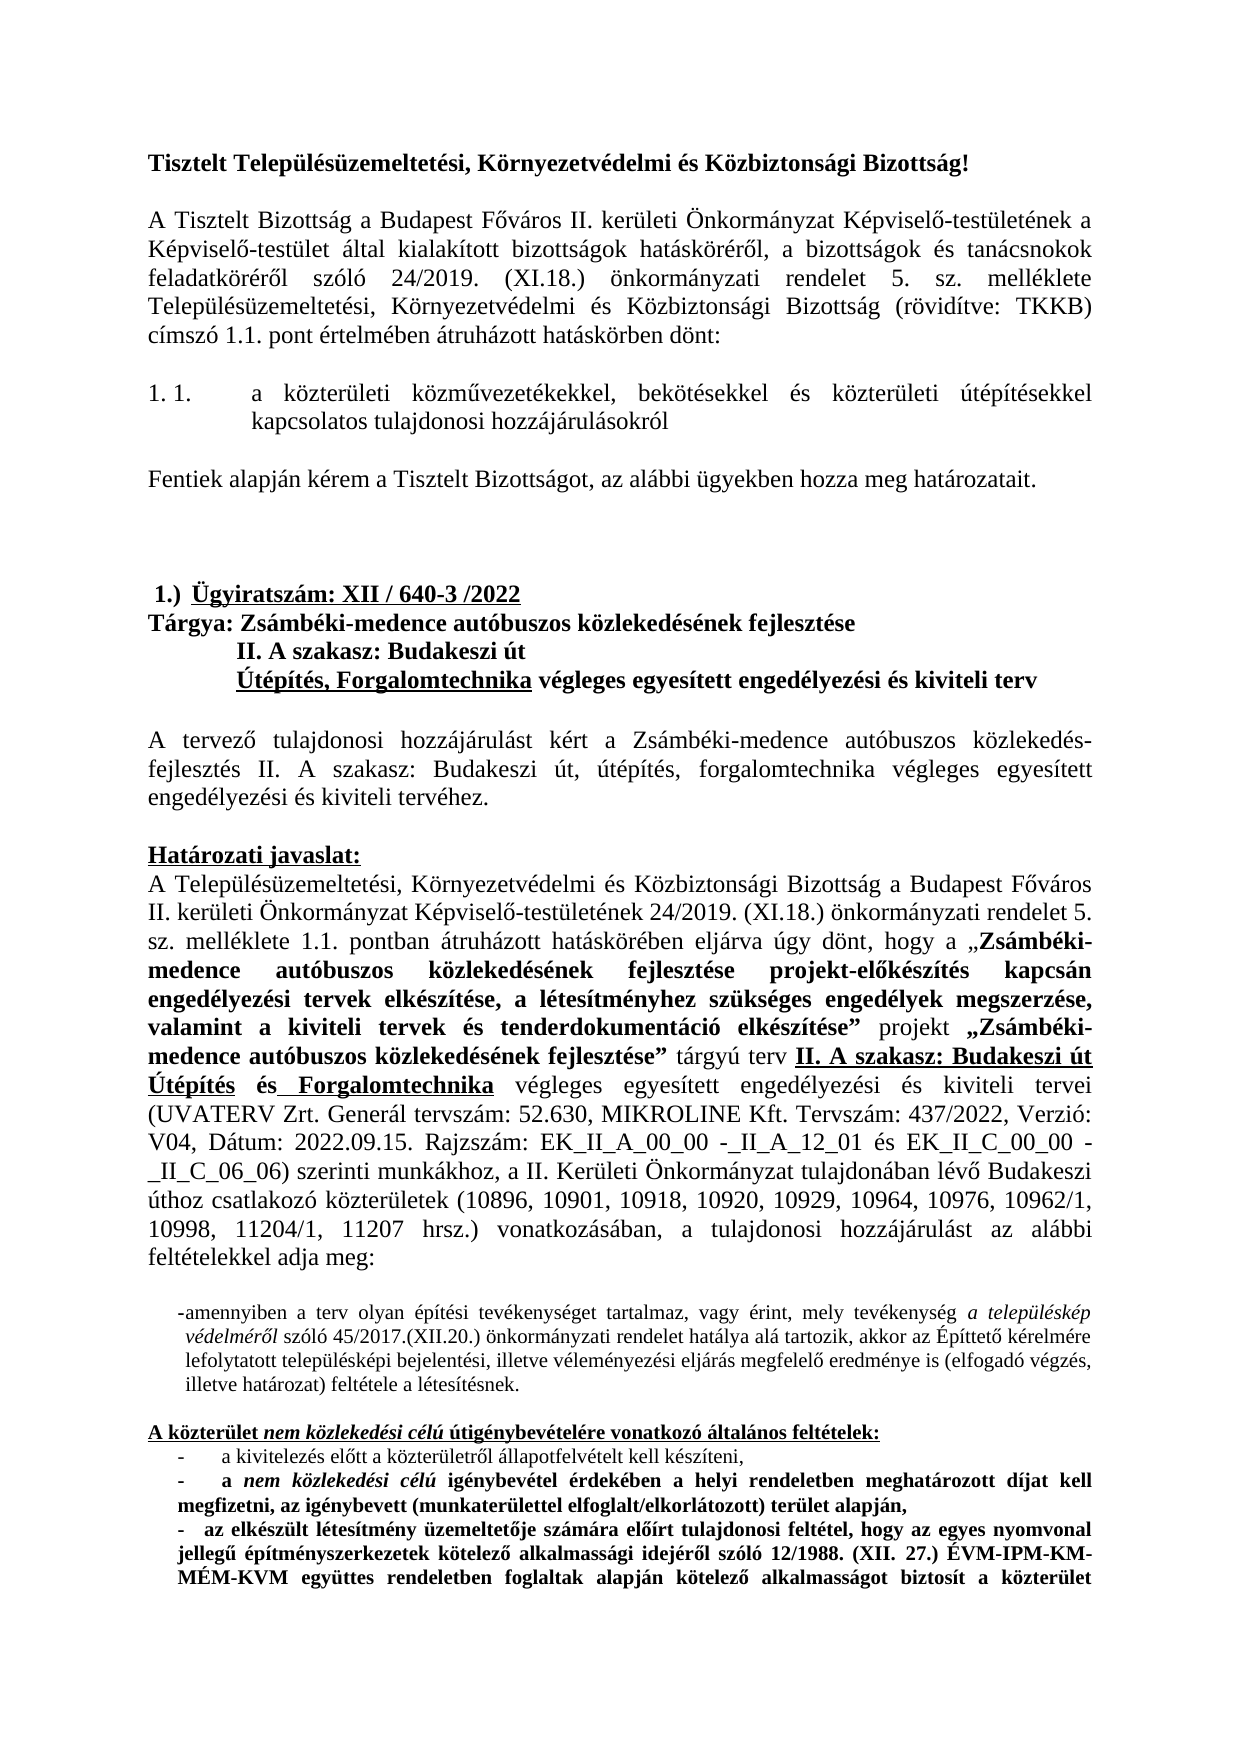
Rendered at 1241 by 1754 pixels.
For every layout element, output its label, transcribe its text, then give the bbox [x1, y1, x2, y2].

text 1. 1. a közterületi közművezetékekkel, bekötésekkel és közterületi útépítésekkel kapcsolatos tulajdonosi hozzájárulásokról [148, 378, 1093, 435]
text A tervező tulajdonosi hozzájárulást kért a Zsámbéki-medence autóbuszos közlekedés- fejlesztés II. A szakasz: Budakeszi út, útépítés, forgalomtechnika végleges egyesített engedélyezési és kiviteli tervéhez. [148, 725, 1093, 811]
text Útépítés, Forgalomtechnika végleges egyesített engedélyezési és kiviteli terv [236, 665, 1093, 694]
text A közterület nem közlekedési célú útigénybevételére vonatkozó általános feltételek: [148, 1420, 1093, 1444]
text Tisztelt Településüzemeltetési, Környezetvédelmi és Közbiztonsági Bizottság! [148, 148, 1093, 176]
list amennyiben a terv olyan építési tevékenységet tartalmaz, vagy érint, mely tevékenység a településkép védelméről szóló 45/2017.(XII.20.) önkormányzati rendelet hatálya alá tartozik, akkor az Építtető kérelmére lefolytatott településképi bejelentési, illetve véleményezési eljárás megfelelő eredménye is (elfogadó végzés, illetve határozat) feltétele a létesítésnek. [177, 1300, 1093, 1396]
text Határozati javaslat: [148, 840, 1093, 869]
text A Tisztelt Bizottság a Budapest Főváros II. kerületi Önkormányzat Képviselő-testületének a Képviselő-testület által kialakított bizottságok hatásköréről, a bizottságok és tanácsnokok feladatköréről szóló 24/2019. (XI.18.) önkormányzati rendelet 5. sz. melléklete Településüzemeltetési, Környezetvédelmi és Közbiztonsági Bizottság (rövidítve: TKKB) címszó 1.1. pont értelmében átruházott hatáskörben dönt: [148, 205, 1093, 349]
list a kivitelezés előtt a közterületről állapotfelvételt kell készíteni, [177, 1444, 1093, 1468]
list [177, 1517, 1093, 1589]
text II. A szakasz: Budakeszi út [236, 636, 1093, 665]
list Ügyiratszám: XII / 640-3 /2022 [154, 579, 1093, 608]
text Tárgya: Zsámbéki-medence autóbuszos közlekedésének fejlesztése [148, 608, 1093, 636]
text A Településüzemeltetési, Környezetvédelmi és Közbiztonsági Bizottság a Budapest Főváros II. kerületi Önkormányzat Képviselő-testületének 24/2019. (XI.18.) önkormányzati rendelet 5. sz. melléklete 1.1. pontban átruházott hatáskörében eljárva úgy dönt, hogy a „Zsámbéki-medence autóbuszos közlekedésének fejlesztése projekt-előkészítés kapcsán engedélyezési tervek elkészítése, a létesítményhez szükséges engedélyek megszerzése, valamint a kiviteli tervek és tenderdokumentáció elkészítése” projekt „Zsámbéki-medence autóbuszos közlekedésének fejlesztése” tárgyú terv II. A szakasz: Budakeszi út Útépítés és Forgalomtechnika végleges egyesített engedélyezési és kiviteli tervei (UVATERV Zrt. Generál tervszám: 52.630, MIKROLINE Kft. Tervszám: 437/2022, Verzió: V04, Dátum: 2022.09.15. Rajzszám: EK_II_A_00_00 -_II_A_12_01 és EK_II_C_00_00 -_II_C_06_06) szerinti munkákhoz, a II. Kerületi Önkormányzat tulajdonában lévő Budakeszi úthoz csatlakozó közterületek (10896, 10901, 10918, 10920, 10929, 10964, 10976, 10962/1, 10998, 11204/1, 11207 hrsz.) vonatkozásában, a tulajdonosi hozzájárulást az alábbi feltételekkel adja meg: [148, 869, 1093, 1271]
list a nem közlekedési célú igénybevétel érdekében a helyi rendeletben meghatározott díjat kell megfizetni, az igénybevett (munkaterülettel elfoglalt/elkorlátozott) terület alapján, [177, 1468, 1093, 1517]
text Fentiek alapján kérem a Tisztelt Bizottságot, az alábbi ügyekben hozza meg határozatait. [148, 464, 1093, 493]
